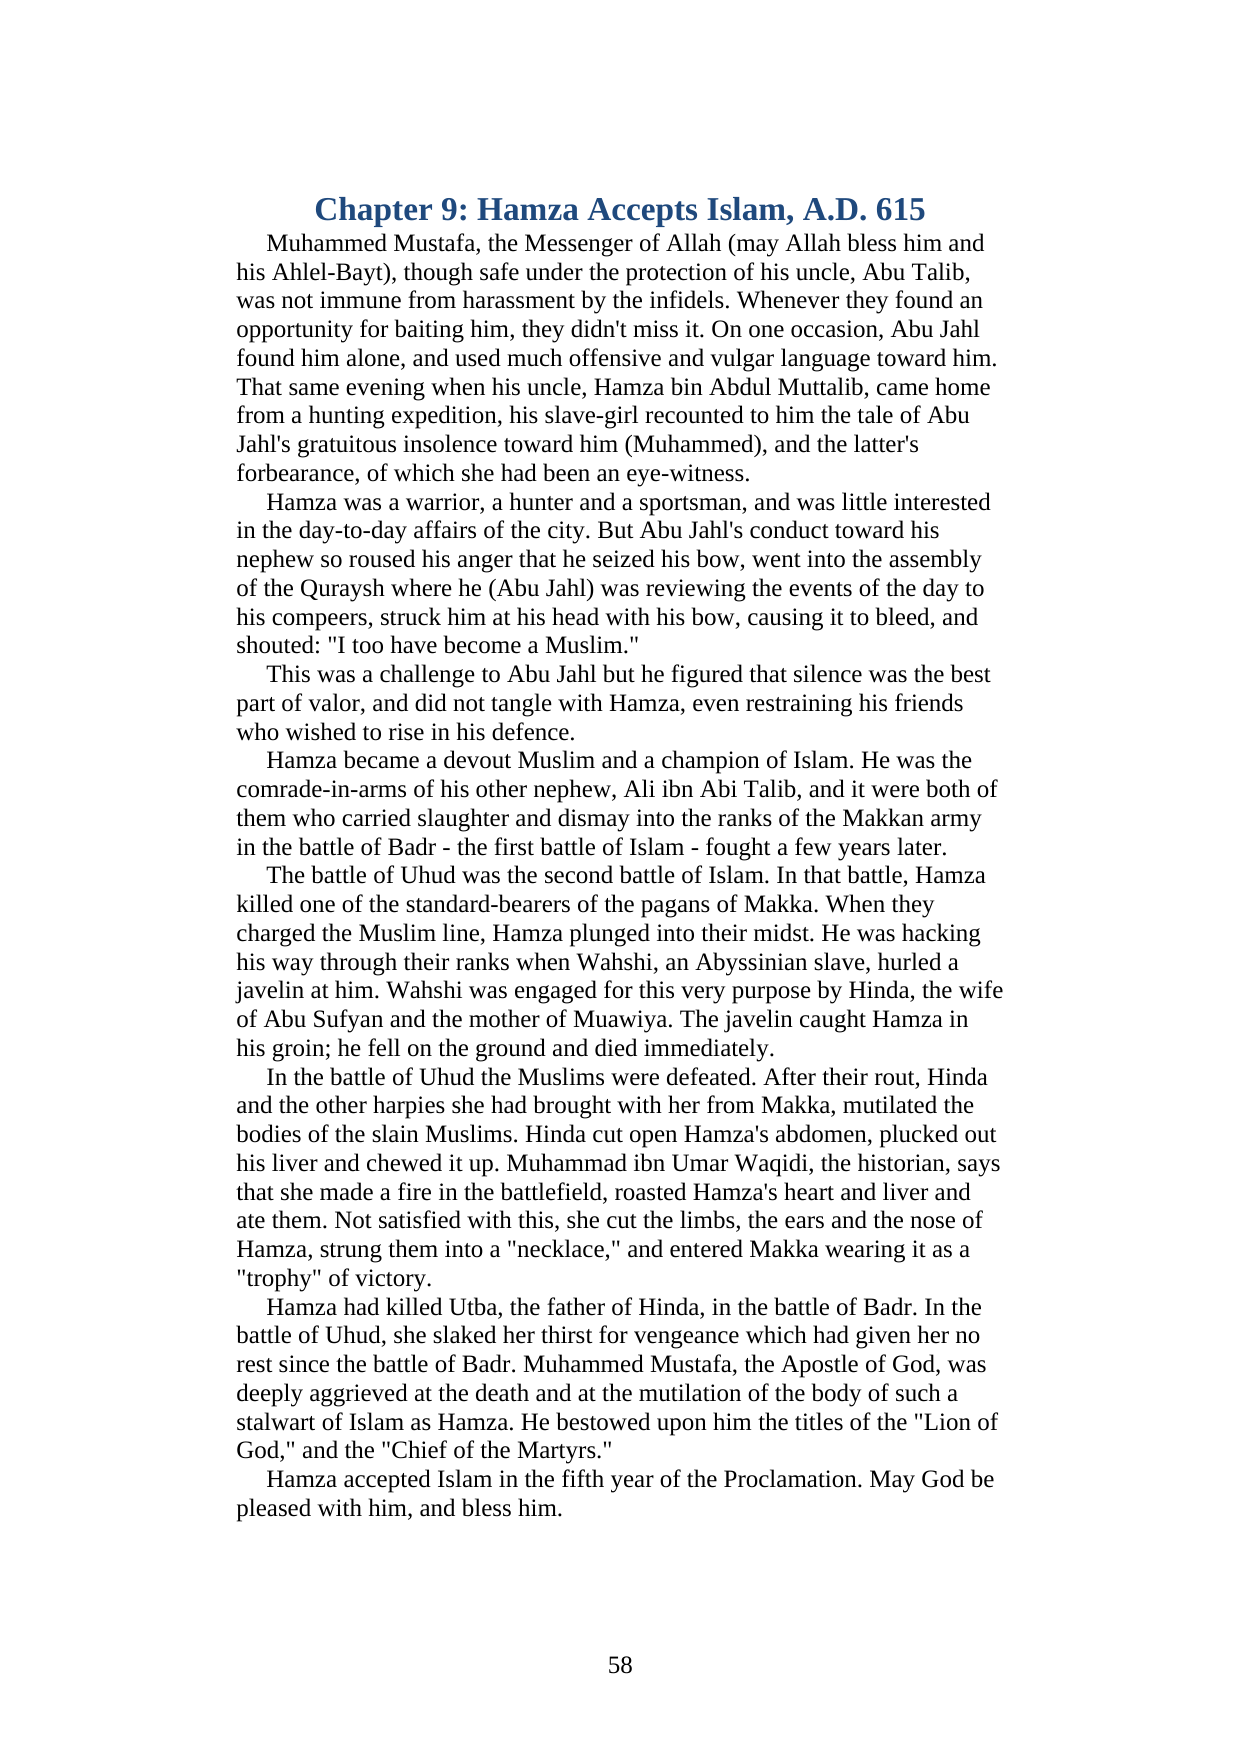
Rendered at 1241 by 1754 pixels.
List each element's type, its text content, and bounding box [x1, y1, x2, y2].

text Hamza accepted Islam in the fifth year of the Proclamation. May God be pleased with him, and bless him. [236, 1464, 1004, 1522]
text The battle of Uhud was the second battle of Islam. In that battle, Hamza killed one of the standard-bearers of the pagans of Makka. When they charged the Muslim line, Hamza plunged into their midst. He was hacking his way through their ranks when Wahshi, an Abyssinian slave, hurled a javelin at him. Wahshi was engaged for this very purpose by Hinda, the wife of Abu Sufyan and the mother of Muawiya. The javelin caught Hamza in his groin; he fell on the ground and died immediately. [236, 861, 1004, 1062]
text Hamza was a warrior, a hunter and a sportsman, and was little interested in the day-to-day affairs of the city. But Abu Jahl's conduct toward his nephew so roused his anger that he seized his bow, went into the assembly of the Quraysh where he (Abu Jahl) was reviewing the events of the day to his compeers, struck him at his head with his bow, causing it to bleed, and shouted: "I too have become a Muslim." [236, 487, 1004, 659]
text In the battle of Uhud the Muslims were defeated. After their rout, Hinda and the other harpies she had brought with her from Makka, mutilated the bodies of the slain Muslims. Hinda cut open Hamza's abdomen, plucked out his liver and chewed it up. Muhammad ibn Umar Waqidi, the historian, says that she made a fire in the battlefield, roasted Hamza's heart and liver and ate them. Not satisfied with this, she cut the limbs, the ears and the nose of Hamza, strung them into a "necklace," and entered Makka wearing it as a "trophy" of victory. [236, 1062, 1004, 1292]
text Muhammed Mustafa, the Messenger of Allah (may Allah bless him and his Ahlel-Bayt), though safe under the protection of his uncle, Abu Talib, was not immune from harassment by the infidels. Whenever they found an opportunity for baiting him, they didn't miss it. On one occasion, Abu Jahl found him alone, and used much offensive and vulgar language toward him. That same evening when his uncle, Hamza bin Abdul Muttalib, came home from a hunting expedition, his slave-girl recounted to him the tale of Abu Jahl's gratuitous insolence toward him (Muhammed), and the latter's forbearance, of which she had been an eye-witness. [236, 228, 1004, 487]
subtitle Chapter 9: Hamza Accepts Islam, A.D. 615 [236, 190, 1004, 228]
text Hamza became a devout Muslim and a champion of Islam. He was the comrade-in-arms of his other nephew, Ali ibn Abi Talib, and it were both of them who carried slaughter and dismay into the ranks of the Makkan army in the battle of Badr - the first battle of Islam - fought a few years later. [236, 746, 1004, 861]
text Hamza had killed Utba, the father of Hinda, in the battle of Badr. In the battle of Uhud, she slaked her thirst for vengeance which had given her no rest since the battle of Badr. Muhammed Mustafa, the Apostle of God, was deeply aggrieved at the death and at the mutilation of the body of such a stalwart of Islam as Hamza. He bestowed upon him the titles of the "Lion of God," and the "Chief of the Martyrs." [236, 1292, 1004, 1464]
text This was a challenge to Abu Jahl but he figured that silence was the best part of valor, and did not tangle with Hamza, even restraining his friends who wished to rise in his defence. [236, 659, 1004, 746]
